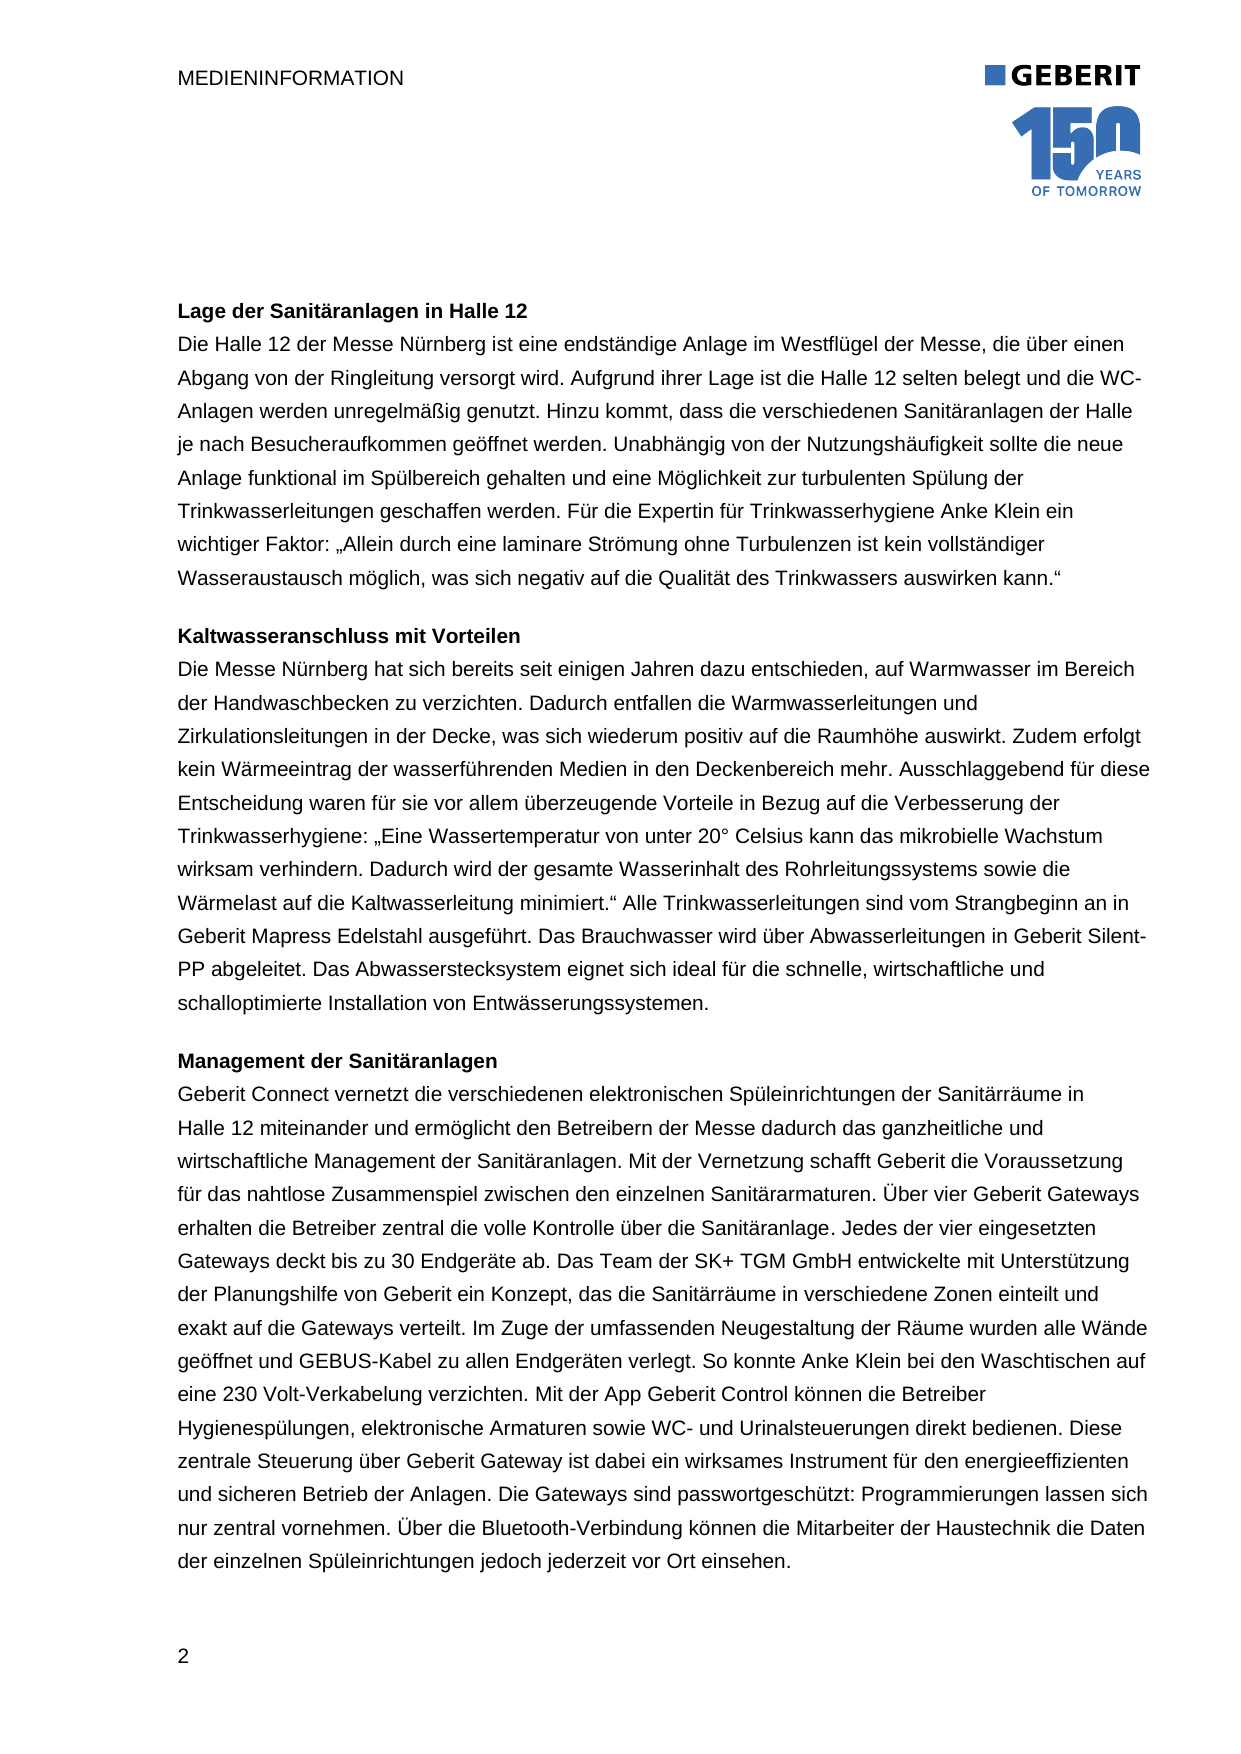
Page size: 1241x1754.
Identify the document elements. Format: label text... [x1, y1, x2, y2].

text Kaltwasseranschluss mit Vorteilen Die Messe Nürnberg hat sich bereits seit einigen Jahren dazu entschieden, auf Warmwasser im Bereich der Handwaschbecken zu verzichten. Dadurch entfallen die Warmwasserleitungen und Zirkulationsleitungen in der Decke, was sich wiederum positiv auf die Raumhöhe auswirkt. Zudem erfolgt kein Wärmeeintrag der wasserführenden Medien in den Deckenbereich mehr. Ausschlaggebend für diese Entscheidung waren für sie vor allem überzeugende Vorteile in Bezug auf die Verbesserung der Trinkwasserhygiene: „Eine Wassertemperatur von unter 20° Celsius kann das mikrobielle Wachstum wirksam verhindern. Dadurch wird der gesamte Wasserinhalt des Rohrleitungssystems sowie die Wärmelast auf die Kaltwasserleitung minimiert.“ Alle Trinkwasserleitungen sind vom Strangbeginn an in Geberit Mapress Edelstahl ausgeführt. Das Brauchwasser wird über Abwasserleitungen in Geberit Silent-PP abgeleitet. Das Abwasserstecksystem eignet sich ideal für die schnelle, wirtschaftliche und schalloptimierte Installation von Entwässerungssystemen. [177, 617, 1152, 1017]
text Lage der Sanitäranlagen in Halle 12 Die Halle 12 der Messe Nürnberg ist eine endständige Anlage im Westflügel der Messe, die über einen Abgang von der Ringleitung versorgt wird. Aufgrund ihrer Lage ist die Halle 12 selten belegt und die WC-Anlagen werden unregelmäßig genutzt. Hinzu kommt, dass die verschiedenen Sanitäranlagen der Halle je nach Besucheraufkommen geöffnet werden. Unabhängig von der Nutzungshäufigkeit sollte die neue Anlage funktional im Spülbereich gehalten und eine Möglichkeit zur turbulenten Spülung der Trinkwasserleitungen geschaffen werden. Für die Expertin für Trinkwasserhygiene Anke Klein ein wichtiger Faktor: „Allein durch eine laminare Strömung ohne Turbulenzen ist kein vollständiger Wasseraustausch möglich, was sich negativ auf die Qualität des Trinkwassers auswirken kann.“ [177, 292, 1152, 592]
text Management der Sanitäranlagen Geberit Connect vernetzt die verschiedenen elektronischen Spüleinrichtungen der Sanitärräume in Halle 12 miteinander und ermöglicht den Betreibern der Messe dadurch das ganzheitliche und wirtschaftliche Management der Sanitäranlagen. Mit der Vernetzung schafft Geberit die Voraussetzung für das nahtlose Zusammenspiel zwischen den einzelnen Sanitärarmaturen. Über vier Geberit Gateways erhalten die Betreiber zentral die volle Kontrolle über die Sanitäranlage. Jedes der vier eingesetzten Gateways deckt bis zu 30 Endgeräte ab. Das Team der SK+ TGM GmbH entwickelte mit Unterstützung der Planungshilfe von Geberit ein Konzept, das die Sanitärräume in verschiedene Zonen einteilt und exakt auf die Gateways verteilt. Im Zuge der umfassenden Neugestaltung der Räume wurden alle Wände geöffnet und GEBUS-Kabel zu allen Endgeräten verlegt. So konnte Anke Klein bei den Waschtischen auf eine 230 Volt-Verkabelung verzichten. Mit der App Geberit Control können die Betreiber Hygienespülungen, elektronische Armaturen sowie WC- und Urinalsteuerungen direkt bedienen. Diese zentrale Steuerung über Geberit Gateway ist dabei ein wirksames Instrument für den energieeffizienten und sicheren Betrieb der Anlagen. Die Gateways sind passwortgeschützt: Programmierungen lassen sich nur zentral vornehmen. Über die Bluetooth-Verbindung können die Mitarbeiter der Haustechnik die Daten der einzelnen Spüleinrichtungen jedoch jederzeit vor Ort einsehen. [177, 1042, 1152, 1575]
